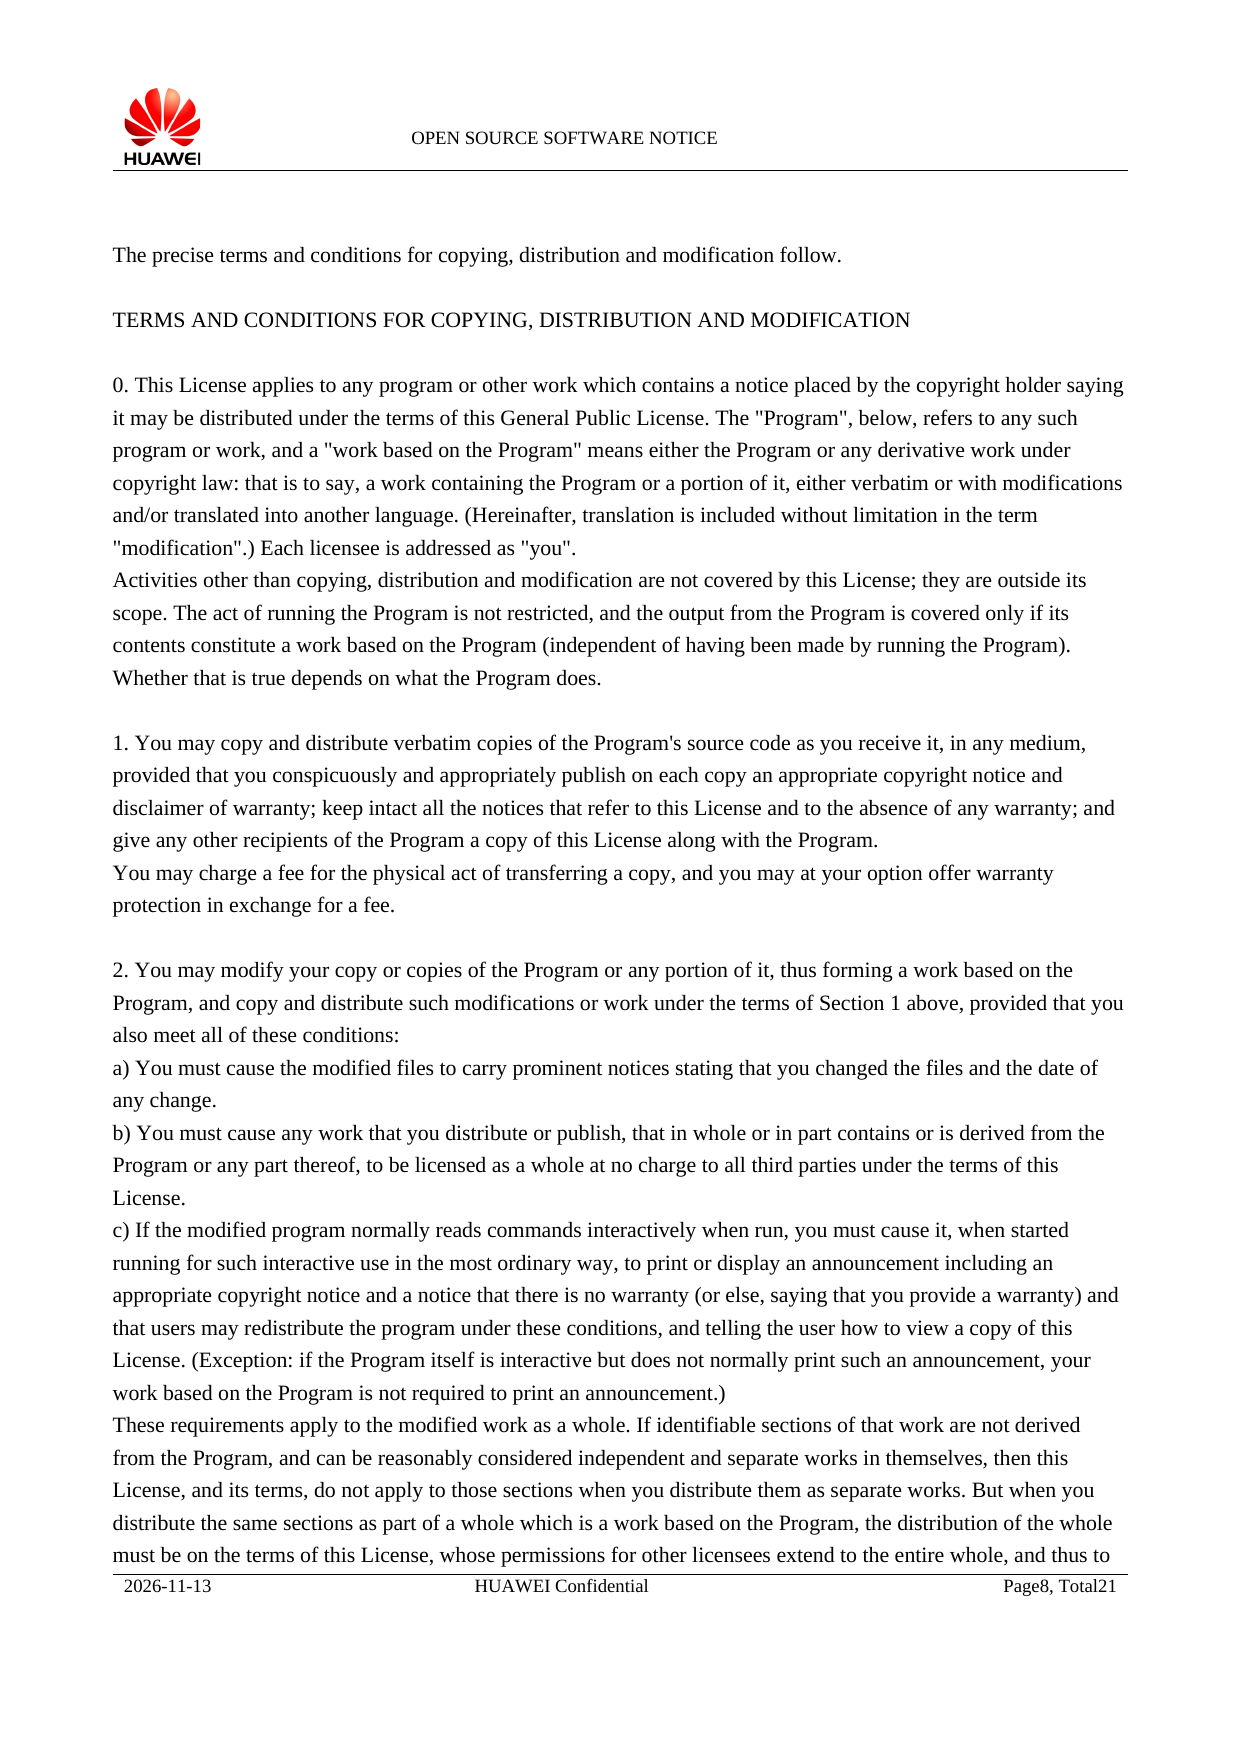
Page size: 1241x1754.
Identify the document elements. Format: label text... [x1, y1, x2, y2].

picture [124, 88, 201, 165]
